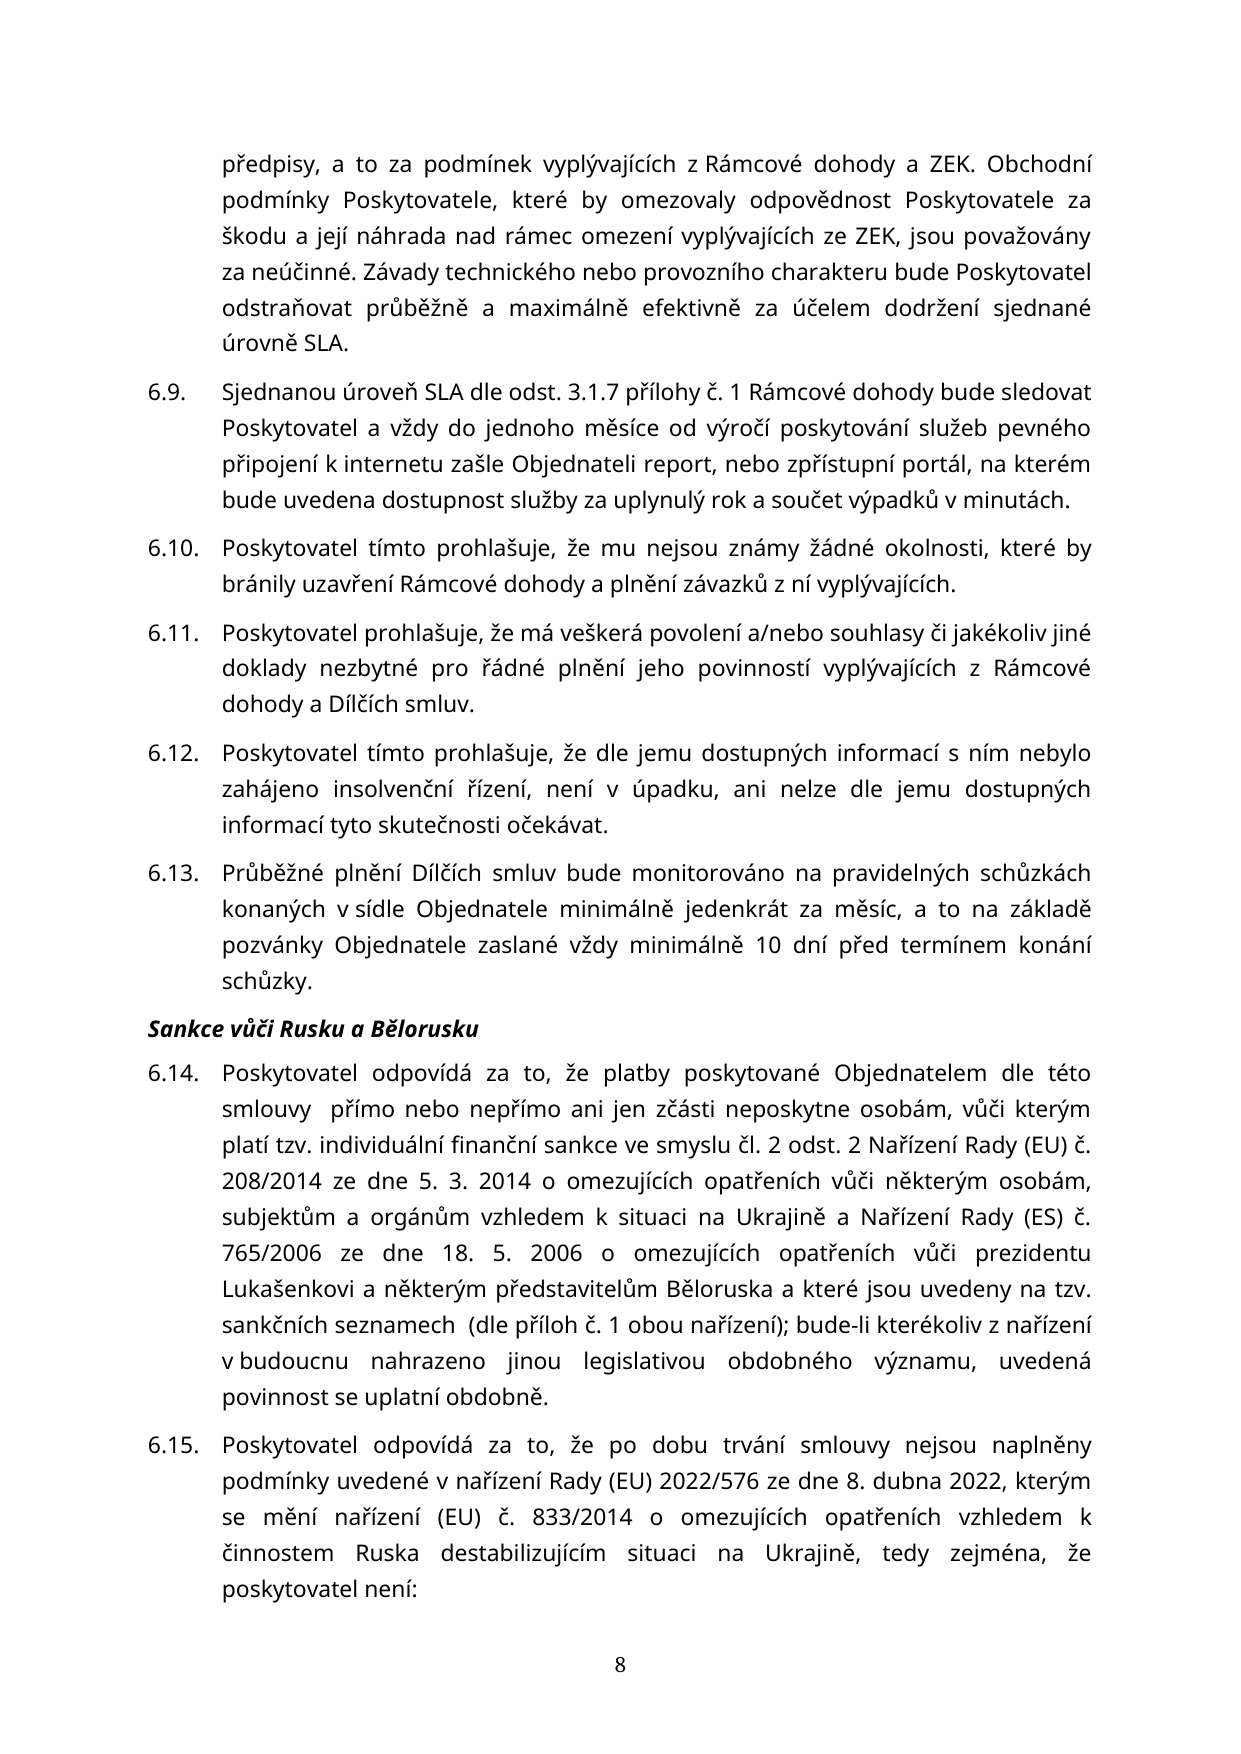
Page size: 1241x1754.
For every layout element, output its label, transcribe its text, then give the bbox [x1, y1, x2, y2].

list Poskytovatel tímto prohlašuje, že mu nejsou známy žádné okolnosti, které by bránily uzavření Rámcové dohody a plnění závazků z ní vyplývajících. [148, 532, 1092, 599]
list Poskytovatel prohlašuje, že má veškerá povolení a/nebo souhlasy či jakékoliv jiné doklady nezbytné pro řádné plnění jeho povinností vyplývajících z Rámcové dohody a Dílčích smluv. [148, 616, 1092, 719]
list Poskytovatel odpovídá za to, že po dobu trvání smlouvy nejsou naplněny podmínky uvedené v nařízení Rady (EU) 2022/576 ze dne 8. dubna 2022, kterým se mění nařízení (EU) č. 833/2014 o omezujících opatřeních vzhledem k činnostem Ruska destabilizujícím situaci na Ukrajině, tedy zejména, že poskytovatel není: [148, 1429, 1092, 1604]
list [148, 148, 1092, 359]
list Poskytovatel tímto prohlašuje, že dle jemu dostupných informací s ním nebylo zahájeno insolvenční řízení, není v úpadku, ani nelze dle jemu dostupných informací tyto skutečnosti očekávat. [148, 737, 1092, 840]
list Sjednanou úroveň SLA dle odst. 3.1.7 přílohy č. 1 Rámcové dohody bude sledovat Poskytovatel a vždy do jednoho měsíce od výročí poskytování služeb pevného připojení k internetu zašle Objednateli report, nebo zpřístupní portál, na kterém bude uvedena dostupnost služby za uplynulý rok a součet výpadků v minutách. [148, 376, 1092, 515]
list Průběžné plnění Dílčích smluv bude monitorováno na pravidelných schůzkách konaných v sídle Objednatele minimálně jedenkrát za měsíc, a to na základě pozvánky Objednatele zaslané vždy minimálně 10 dní před termínem konání schůzky. [148, 857, 1092, 996]
list Poskytovatel odpovídá za to, že platby poskytované Objednatelem dle této smlouvy přímo nebo nepřímo ani jen zčásti neposkytne osobám, vůči kterým platí tzv. individuální finanční sankce ve smyslu čl. 2 odst. 2 Nařízení Rady (EU) č. 208/2014 ze dne 5. 3. 2014 o omezujících opatřeních vůči některým osobám, subjektům a orgánům vzhledem k situaci na Ukrajině a Nařízení Rady (ES) č. 765/2006 ze dne 18. 5. 2006 o omezujících opatřeních vůči prezidentu Lukašenkovi a některým představitelům Běloruska a které jsou uvedeny na tzv. sankčních seznamech (dle příloh č. 1 obou nařízení); bude-li kterékoliv z nařízení v budoucnu nahrazeno jinou legislativou obdobného významu, uvedená povinnost se uplatní obdobně. [148, 1057, 1092, 1412]
text Sankce vůči Rusku a Bělorusku [148, 1013, 1092, 1044]
